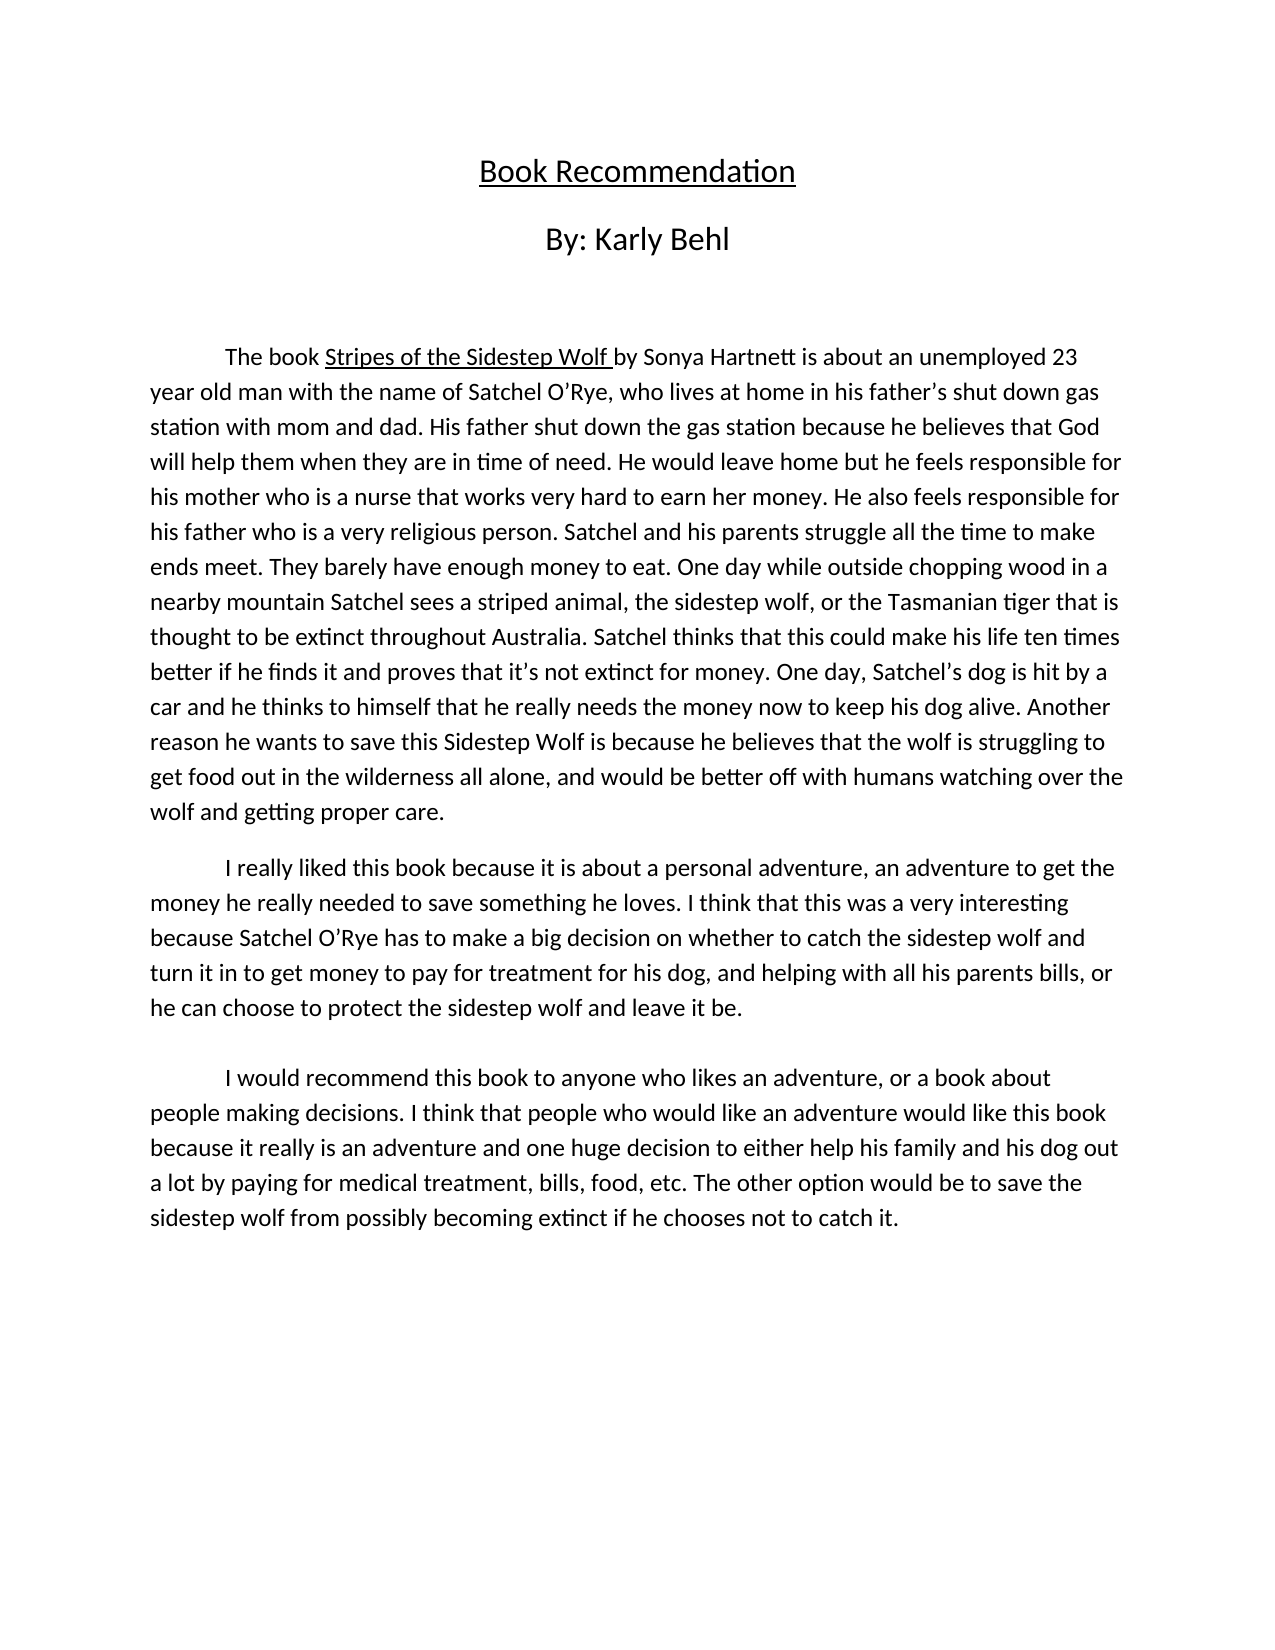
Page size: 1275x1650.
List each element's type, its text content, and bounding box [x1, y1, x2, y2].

text By: Karly Behl [150, 218, 1125, 258]
text I really liked this book because it is about a personal adventure, an adventure to get the money he really needed to save something he loves. I think that this was a very interesting because Satchel O’Rye has to make a big decision on whether to catch the sidestep wolf and turn it in to get money to pay for treatment for his dog, and helping with all his parents bills, or he can choose to protect the sidestep wolf and leave it be. I would recommend this book to anyone who likes an adventure, or a book about people making decisions. I think that people who would like an adventure would like this book because it really is an adventure and one huge decision to either help his family and his dog out a lot by paying for medical treatment, bills, food, etc. The other option would be to save the sidestep wolf from possibly becoming extinct if he chooses not to catch it. [150, 852, 1125, 1232]
text The book Stripes of the Sidestep Wolf by Sonya Hartnett is about an unemployed 23 year old man with the name of Satchel O’Rye, who lives at home in his father’s shut down gas station with mom and dad. His father shut down the gas station because he believes that God will help them when they are in time of need. He would leave home but he feels responsible for his mother who is a nurse that works very hard to earn her money. He also feels responsible for his father who is a very religious person. Satchel and his parents struggle all the time to make ends meet. They barely have enough money to eat. One day while outside chopping wood in a nearby mountain Satchel sees a striped animal, the sidestep wolf, or the Tasmanian tiger that is thought to be extinct throughout Australia. Satchel thinks that this could make his life ten times better if he finds it and proves that it’s not extinct for money. One day, Satchel’s dog is hit by a car and he thinks to himself that he really needs the money now to keep his dog alive. Another reason he wants to save this Sidestep Wolf is because he believes that the wolf is struggling to get food out in the wilderness all alone, and would be better off with humans watching over the wolf and getting proper care. [150, 341, 1125, 827]
text Book Recommendation [150, 150, 1125, 191]
